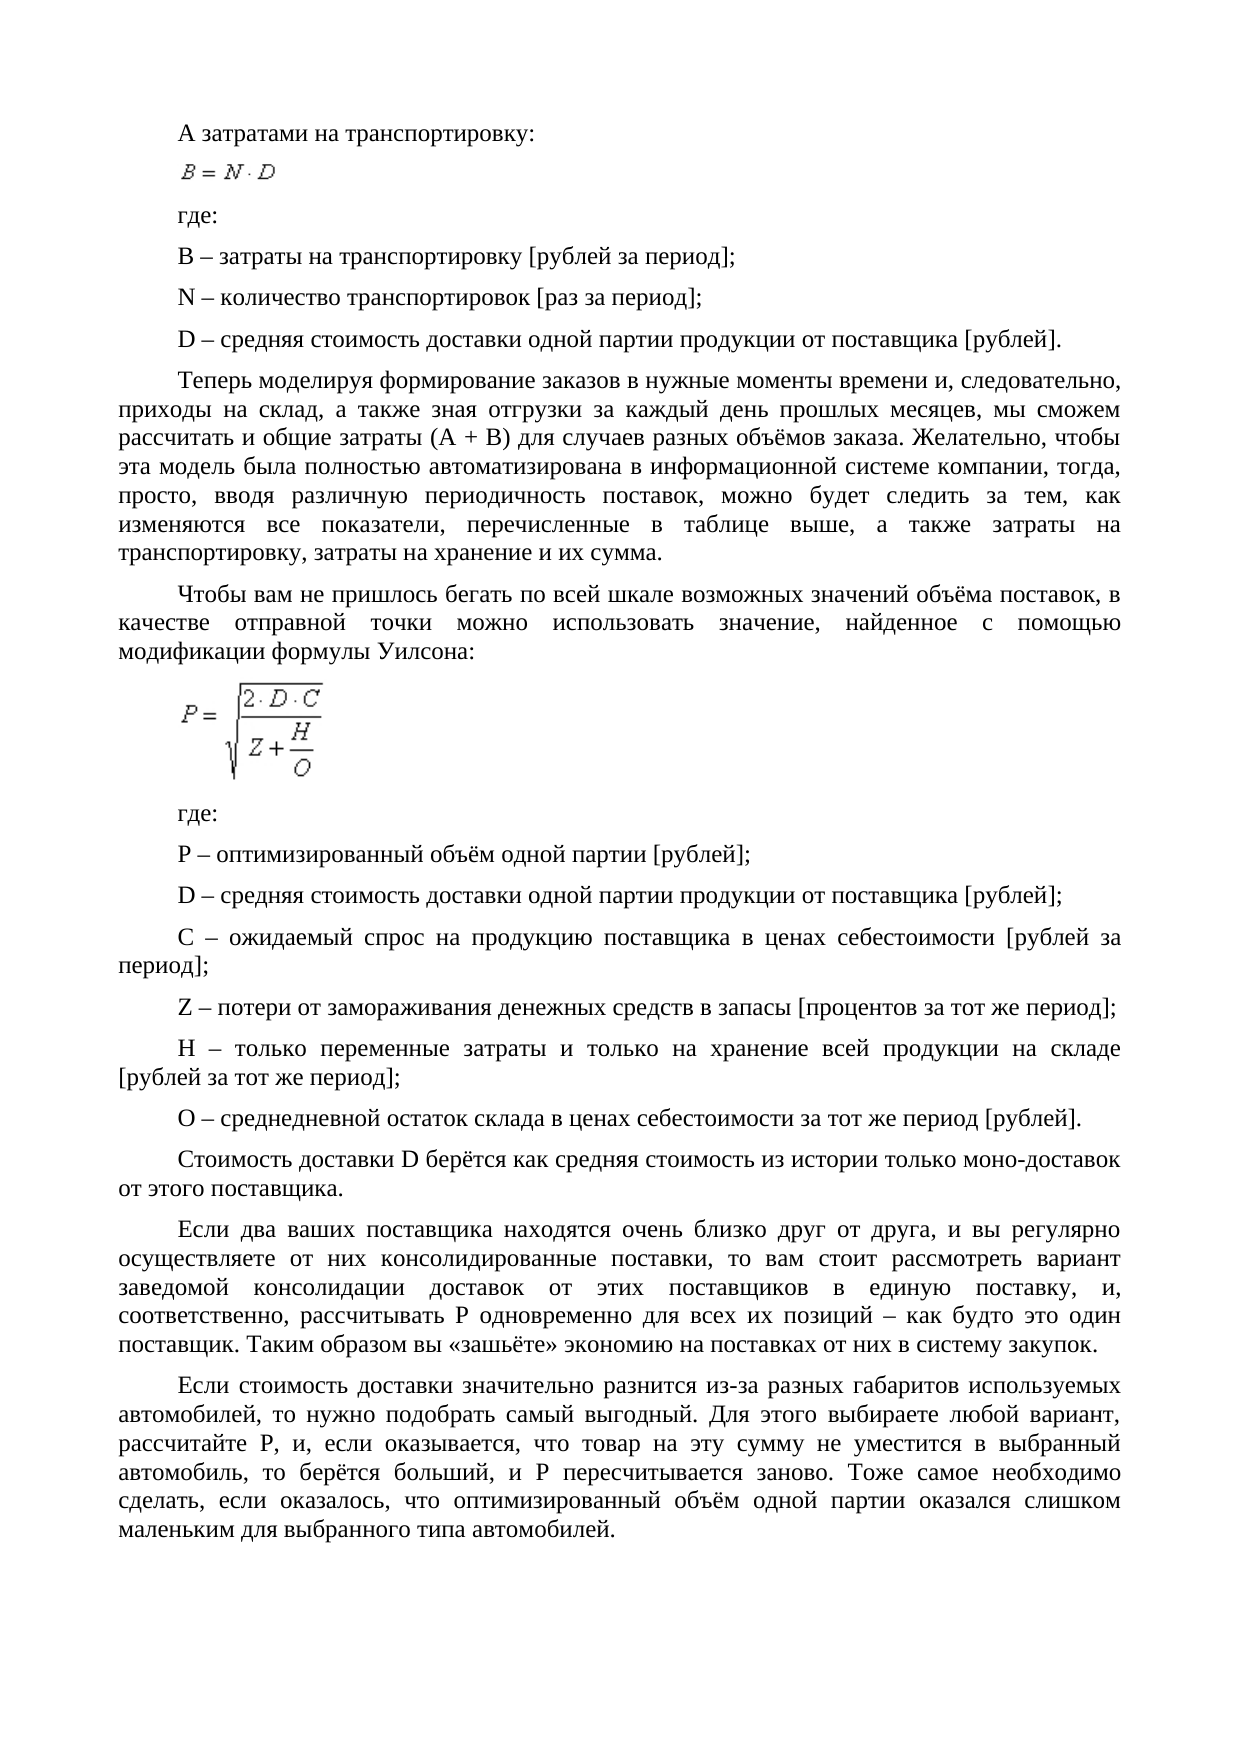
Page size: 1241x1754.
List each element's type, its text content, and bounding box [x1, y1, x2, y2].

picture [177, 677, 331, 786]
text D – средняя стоимость доставки одной партии продукции от поставщика [рублей]; [118, 880, 1122, 909]
text O – среднедневной остаток склада в ценах себестоимости за тот же период [рублей]. [118, 1103, 1122, 1132]
text А затратами на транспортировку: [118, 118, 1122, 147]
text Z – потери от замораживания денежных средств в запасы [процентов за тот же период]; [118, 992, 1122, 1020]
text Теперь моделируя формирование заказов в нужные моменты времени и, следовательно, приходы на склад, а также зная отгрузки за каждый день прошлых месяцев, мы сможем рассчитать и общие затраты (A + B) для случаев разных объёмов заказа. Желательно, чтобы эта модель была полностью автоматизирована в информационной системе компании, тогда, просто, вводя различную периодичность поставок, можно будет следить за тем, как изменяются все показатели, перечисленные в таблице выше, а также затраты на транспортировку, затраты на хранение и их сумма. [118, 365, 1122, 566]
text B – затраты на транспортировку [рублей за период]; [118, 241, 1122, 270]
text где: [118, 200, 1122, 229]
text Стоимость доставки D берётся как средняя стоимость из истории только моно-доставок от этого поставщика. [118, 1144, 1122, 1202]
text где: [118, 798, 1122, 827]
text Если стоимость доставки значительно разнится из-за разных габаритов используемых автомобилей, то нужно подобрать самый выгодный. Для этого выбираете любой вариант, рассчитайте P, и, если оказывается, что товар на эту сумму не уместится в выбранный автомобиль, то берётся больший, и Р пересчитывается заново. Тоже самое необходимо сделать, если оказалось, что оптимизированный объём одной партии оказался слишком маленьким для выбранного типа автомобилей. [118, 1370, 1122, 1543]
text D – средняя стоимость доставки одной партии продукции от поставщика [рублей]. [118, 324, 1122, 352]
text H – только переменные затраты и только на хранение всей продукции на складе [рублей за тот же период]; [118, 1033, 1122, 1090]
picture [177, 159, 281, 186]
text P – оптимизированный объём одной партии [рублей]; [118, 839, 1122, 868]
text C – ожидаемый спрос на продукцию поставщика в ценах себестоимости [рублей за период]; [118, 922, 1122, 979]
text N – количество транспортировок [раз за период]; [118, 282, 1122, 311]
text Чтобы вам не пришлось бегать по всей шкале возможных значений объёма поставок, в качестве отправной точки можно использовать значение, найденное с помощью модификации формулы Уилсона: [118, 579, 1122, 665]
text Если два ваших поставщика находятся очень близко друг от друга, и вы регулярно осуществляете от них консолидированные поставки, то вам стоит рассмотреть вариант заведомой консолидации доставок от этих поставщиков в единую поставку, и, соответственно, рассчитывать P одновременно для всех их позиций – как будто это один поставщик. Таким образом вы «зашьёте» экономию на поставках от них в систему закупок. [118, 1214, 1122, 1358]
